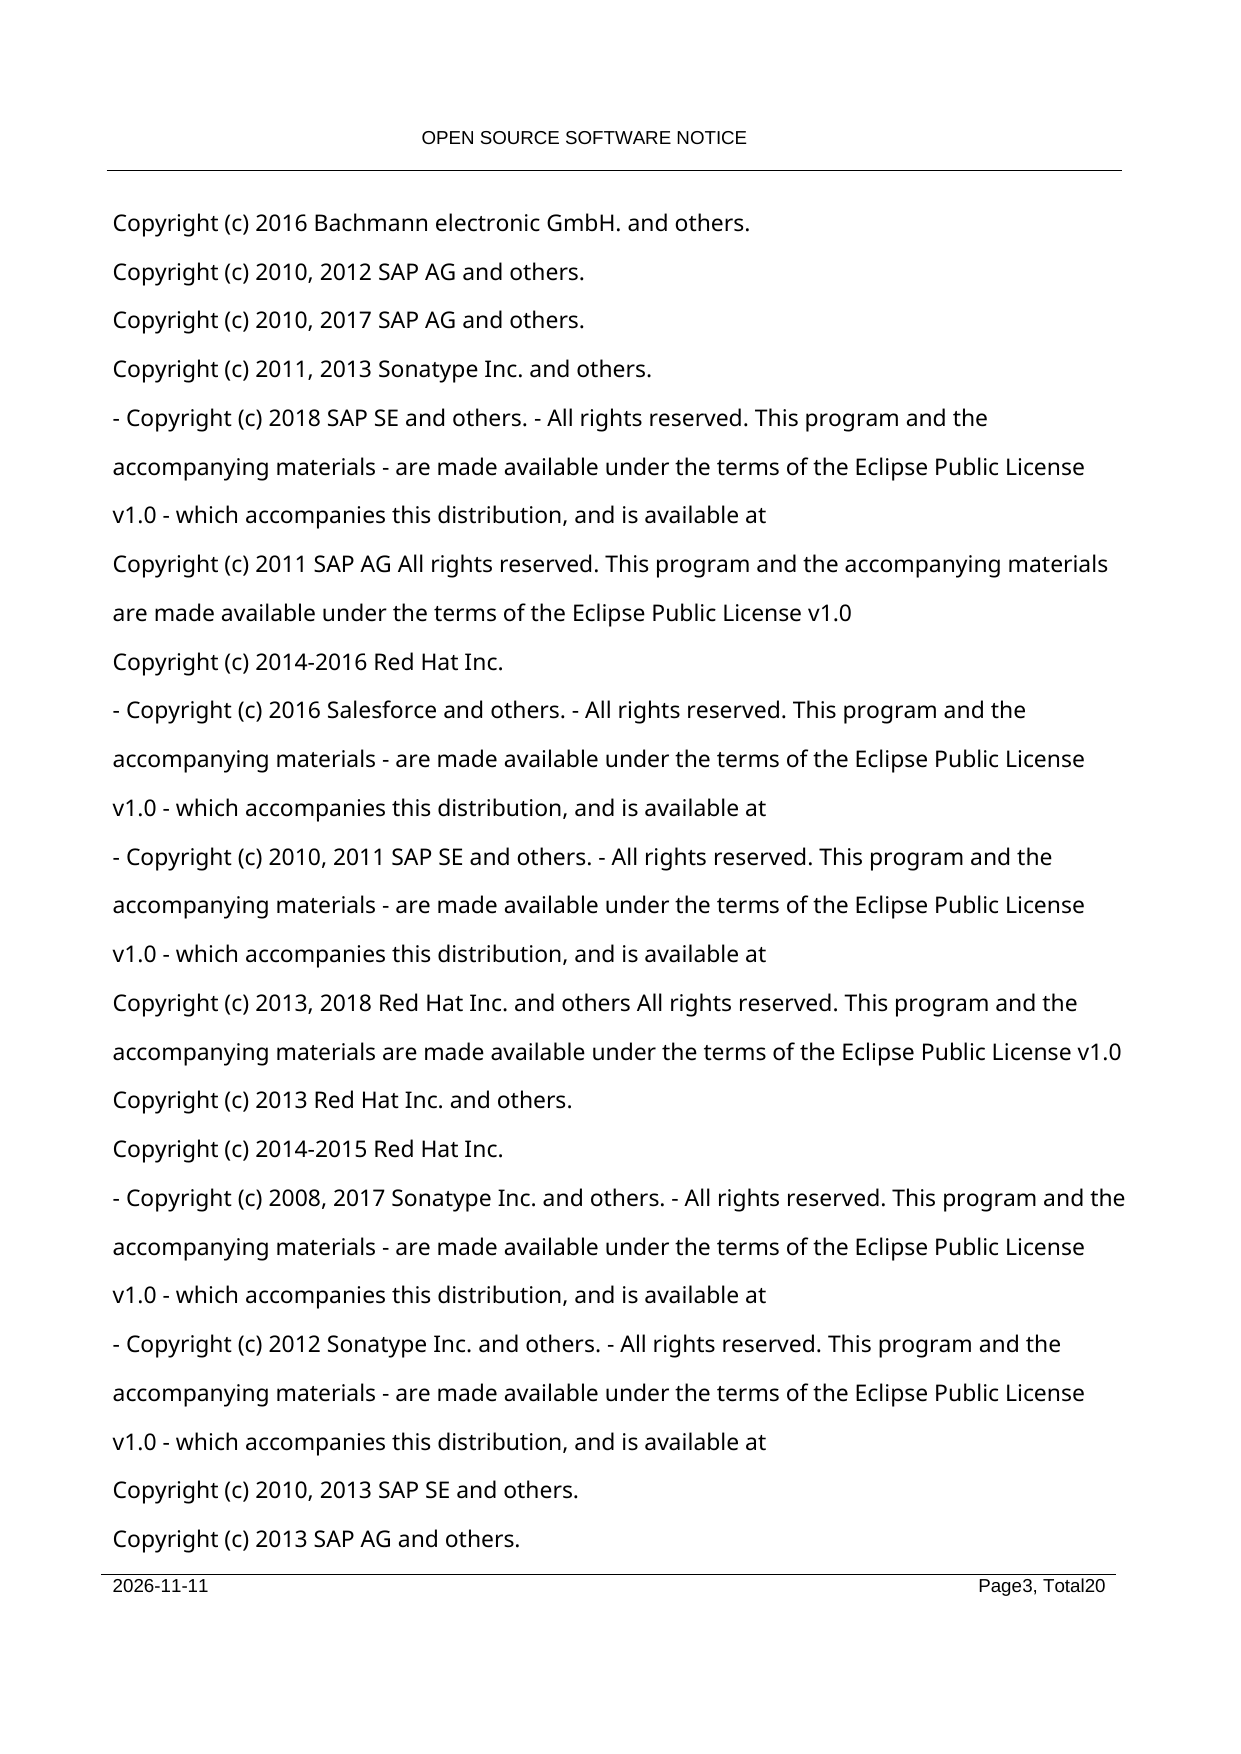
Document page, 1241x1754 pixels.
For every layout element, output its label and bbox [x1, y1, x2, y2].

text [112, 206, 1128, 1555]
